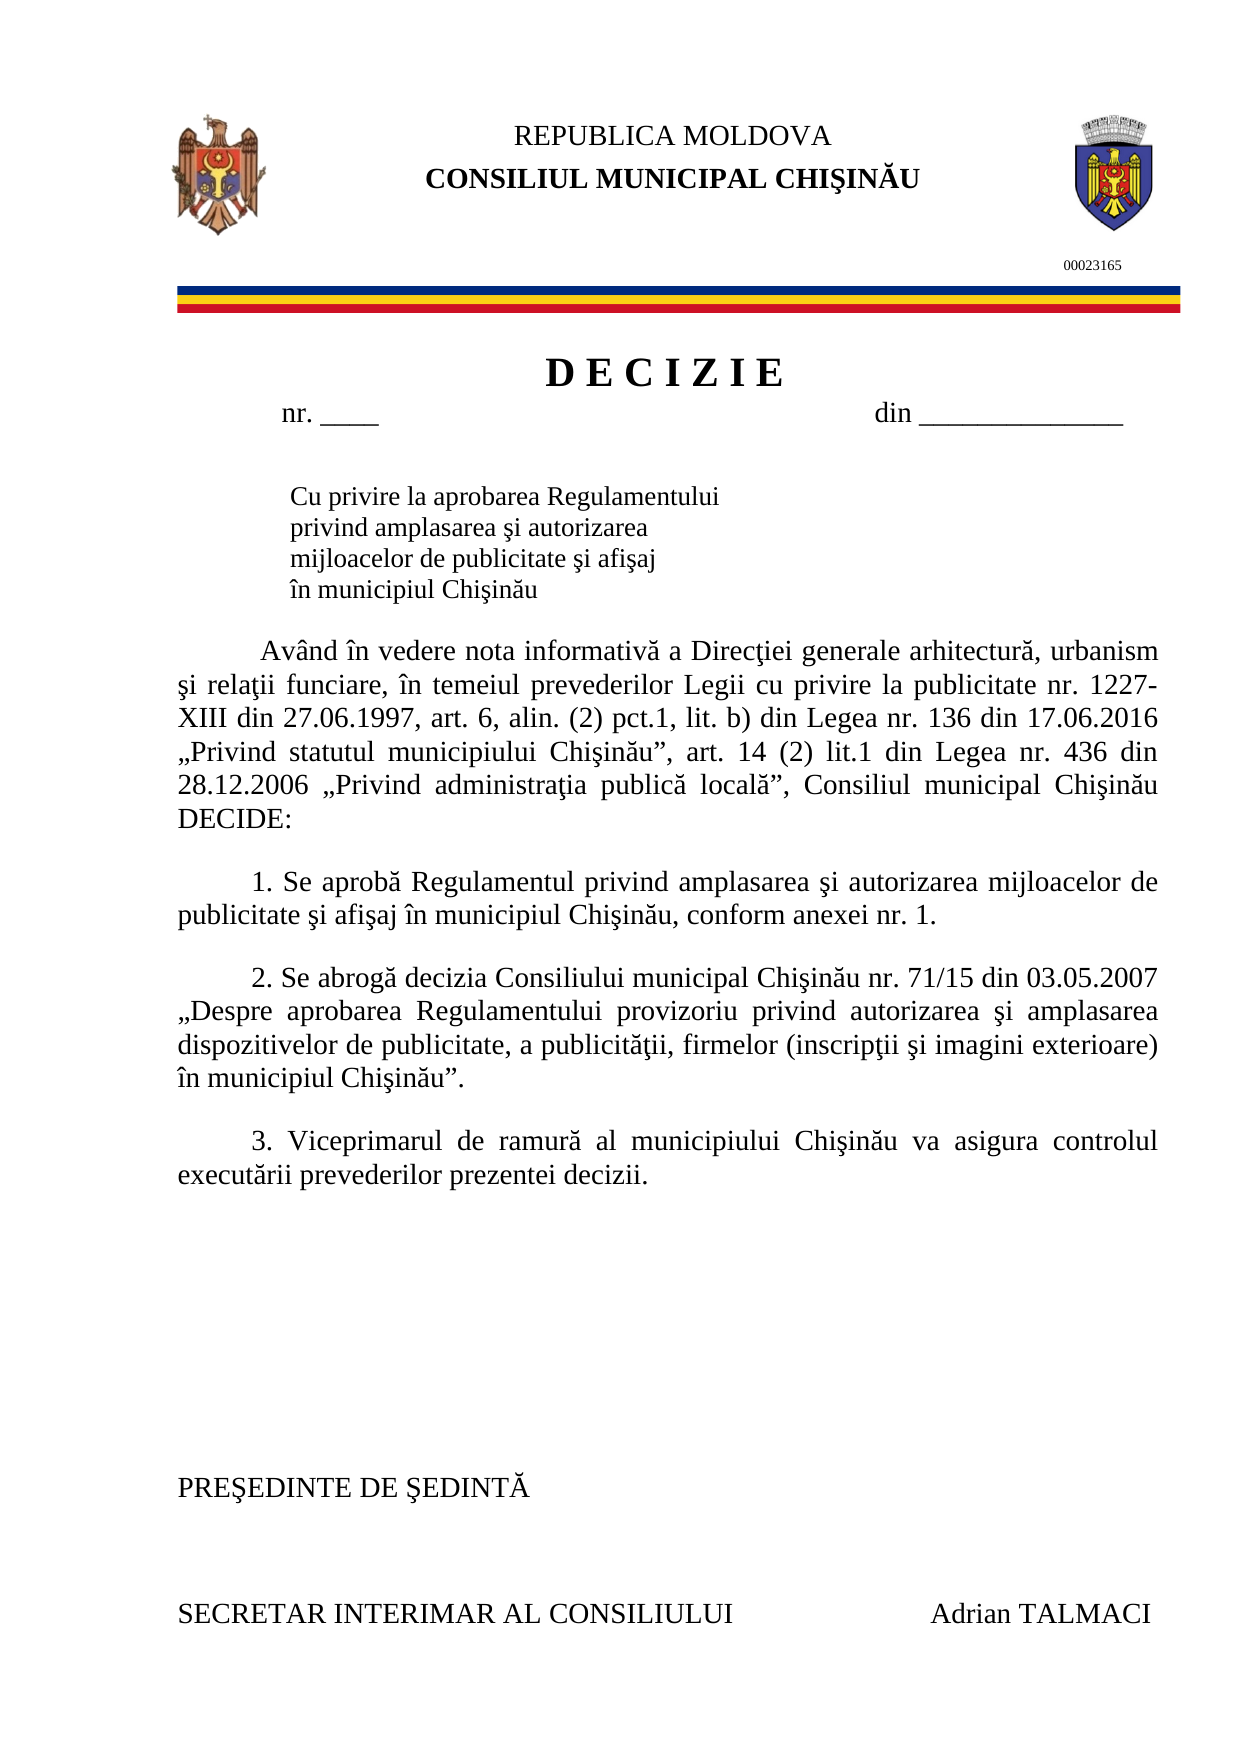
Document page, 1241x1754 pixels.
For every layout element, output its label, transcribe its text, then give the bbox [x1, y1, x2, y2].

text D E C I Z I E [177, 348, 1152, 396]
text Având în vedere nota informativă a Direcţiei generale arhitectură, urbanism şi relaţii funciare, în temeiul prevederilor Legii cu privire la publicitate nr. 1227-XIII din 27.06.1997, art. 6, alin. (2) pct.1, lit. b) din Legea nr. 136 din 17.06.2016 „Privind statutul municipiului Chişinău”, art. 14 (2) lit.1 din Legea nr. 436 din 28.12.2006 „Privind administraţia publică locală”, Consiliul municipal Chişinău DECIDE: [177, 633, 1159, 834]
text mijloacelor de publicitate şi afişaj [177, 542, 1152, 573]
text 3. Viceprimarul de ramură al municipiului Chişinău va asigura controlul executării prevederilor prezentei decizii. [177, 1123, 1159, 1190]
picture [177, 286, 1181, 313]
text REPUBLICA MOLDOVA [271, 118, 1075, 152]
picture [168, 113, 271, 244]
text SECRETAR INTERIMAR AL CONSILIULUI Adrian TALMACI [177, 1596, 1159, 1629]
text privind amplasarea şi autorizarea [177, 511, 1152, 542]
text nr. ____ din ______________ [177, 396, 1152, 429]
table_header 00023165 [1052, 233, 1133, 286]
text Cu privire la aprobarea Regulamentului [177, 479, 1152, 511]
text 2. Se abrogă decizia Consiliului municipal Chişinău nr. 71/15 din 03.05.2007 „Despre aprobarea Regulamentului provizoriu privind autorizarea şi amplasarea dispozitivelor de publicitate, a publicităţii, firmelor (inscripţii şi imagini exterioare) în municipiul Chişinău”. [177, 960, 1159, 1094]
text PREŞEDINTE DE ŞEDINTĂ [177, 1470, 1159, 1504]
picture [1075, 113, 1153, 232]
text 1. Se aprobă Regulamentul privind amplasarea şi autorizarea mijloacelor de publicitate şi afişaj în municipiul Chişinău, conform anexei nr. 1. [177, 864, 1159, 931]
text în municipiul Chişinău [177, 573, 1152, 604]
text CONSILIUL MUNICIPAL CHIŞINĂU [271, 161, 1075, 195]
